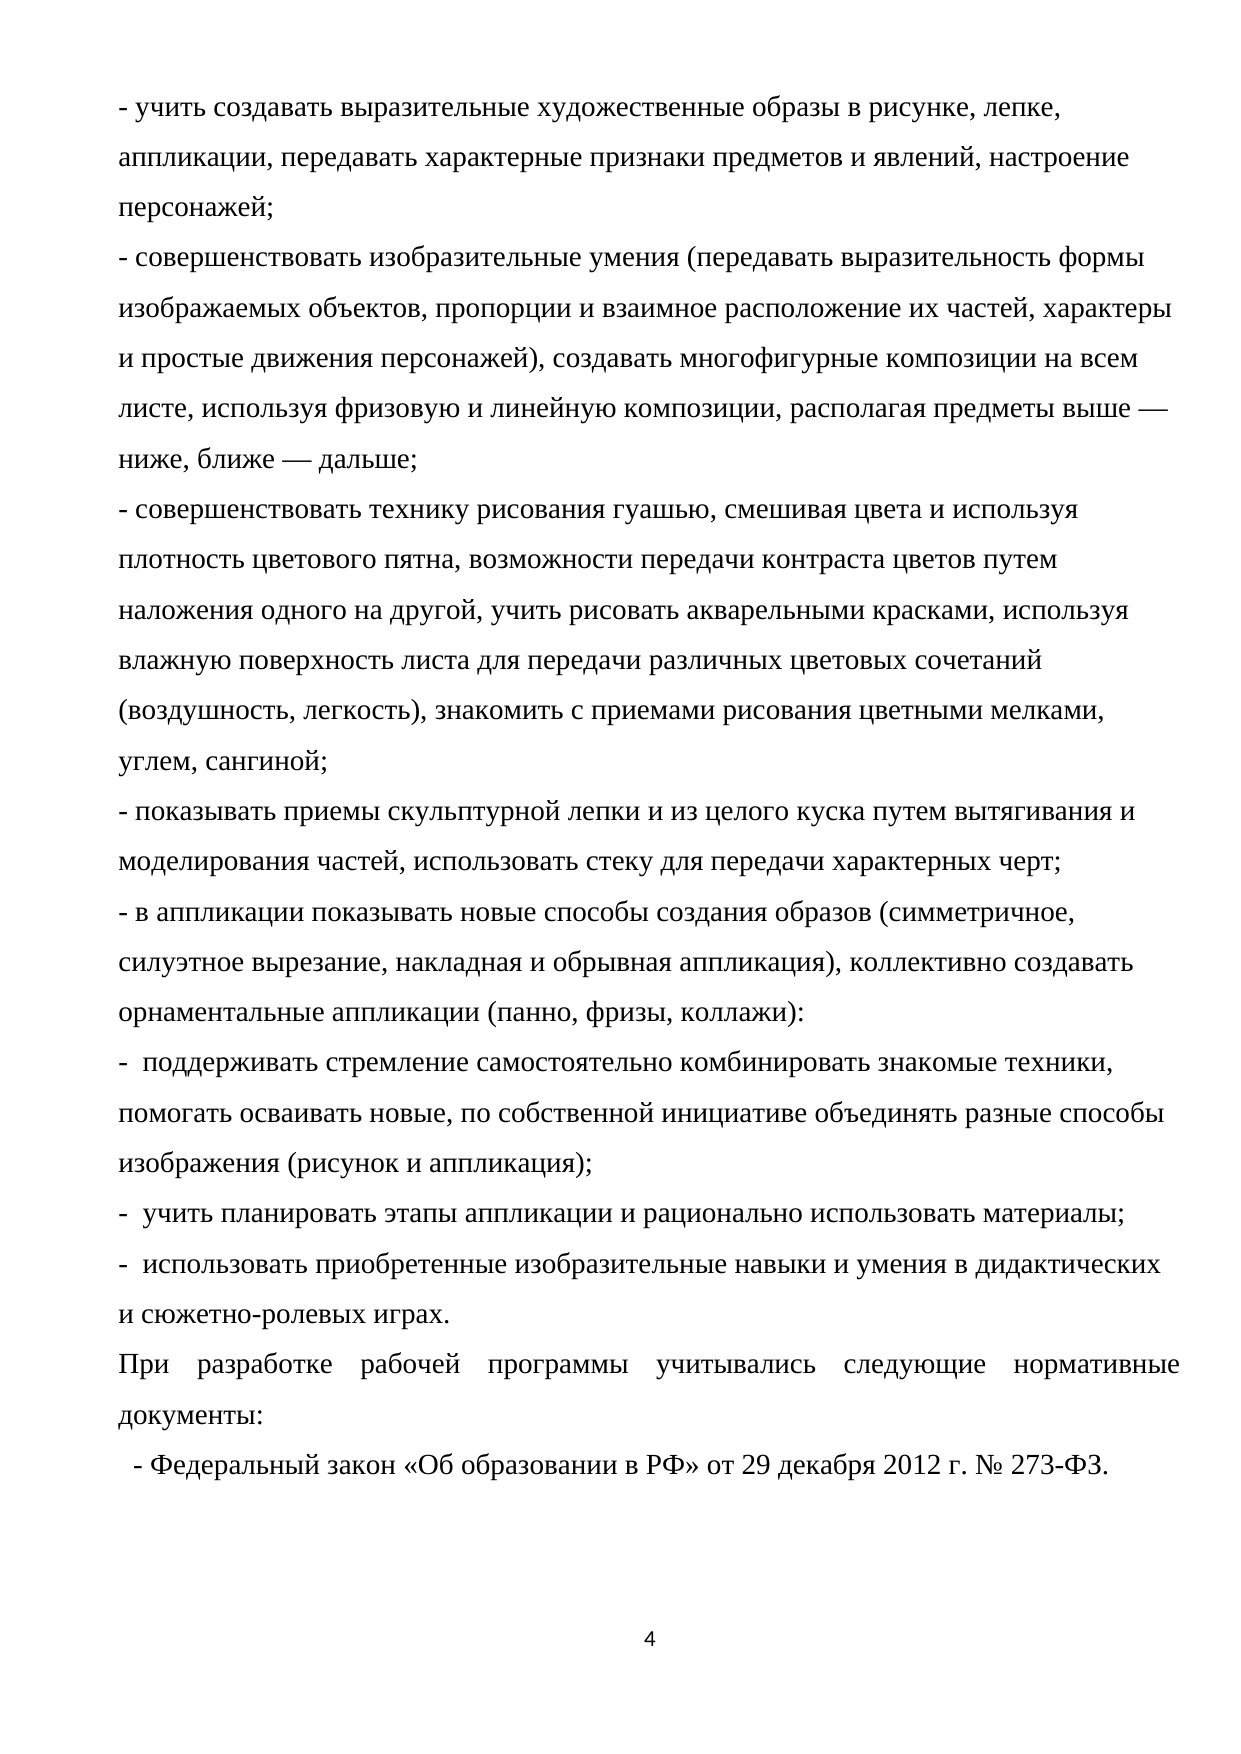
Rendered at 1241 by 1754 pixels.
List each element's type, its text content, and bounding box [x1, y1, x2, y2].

text - совершенствовать технику рисования гуашью, смешивая цвета и используя плотность цветового пятна, возможности передачи контраста цветов путем наложения одного на другой, учить рисовать акварельными красками, используя влажную поверхность листа для передачи различных цветовых сочетаний (воздушность, легкость), знакомить с приемами рисования цветными мелками, углем, сангиной; [118, 491, 1181, 776]
text При разработке рабочей программы учитывались следующие нормативные документы: [118, 1346, 1181, 1430]
text - Федеральный закон «Об образовании в РФ» от 29 декабря . № 273-ФЗ. [118, 1447, 1181, 1481]
text - в аппликации показывать новые способы создания образов (симметричное, силуэтное вырезание, накладная и обрывная аппликация), коллективно создавать орнаментальные аппликации (панно, фризы, коллажи): [118, 894, 1181, 1028]
text - совершенствовать изобразительные умения (передавать выразительность формы изображаемых объектов, пропорции и взаимное расположение их частей, характеры и простые движения персонажей), создавать многофигурные композиции на всем листе, используя фризовую и линейную композиции, располагая предметы выше — ниже, ближе — дальше; [118, 239, 1181, 474]
text - использовать приобретенные изобразительные навыки и умения в дидактических и сюжетно-ролевых играх. [118, 1246, 1181, 1330]
text - учить создавать выразительные художественные образы в рисунке, лепке, аппликации, передавать характерные признаки предметов и явлений, настроение персонажей; [118, 89, 1181, 223]
text - показывать приемы скульптурной лепки и из целого куска путем вытягивания и моделирования частей, использовать стеку для передачи характерных черт; [118, 793, 1181, 877]
text - учить планировать этапы аппликации и рационально использовать материалы; [118, 1196, 1181, 1229]
text - поддерживать стремление самостоятельно комбинировать знакомые техники, помогать осваивать новые, по собственной инициативе объединять разные способы изображения (рисунок и аппликация); [118, 1044, 1181, 1179]
